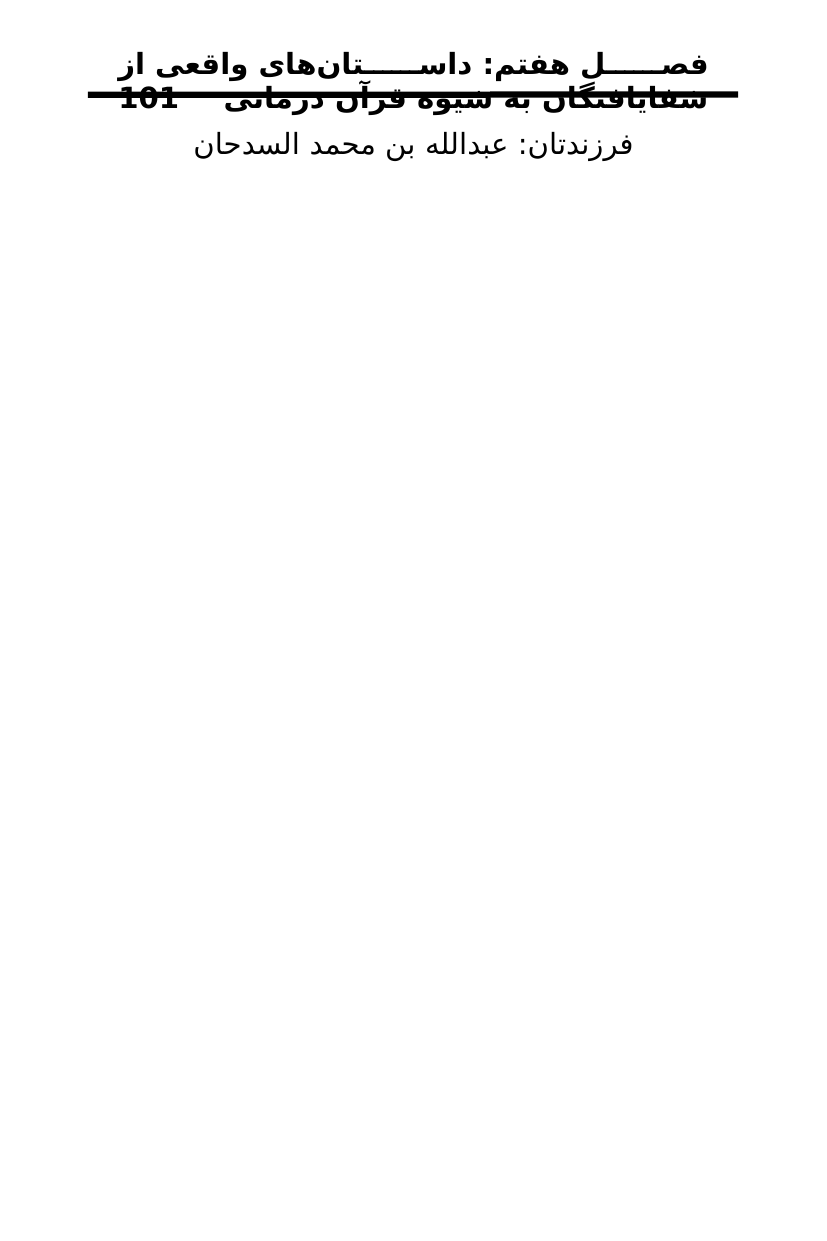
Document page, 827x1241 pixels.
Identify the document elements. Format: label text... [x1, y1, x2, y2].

text فرزندتان: عبدالله بن محمد السدحان [89, 128, 738, 162]
